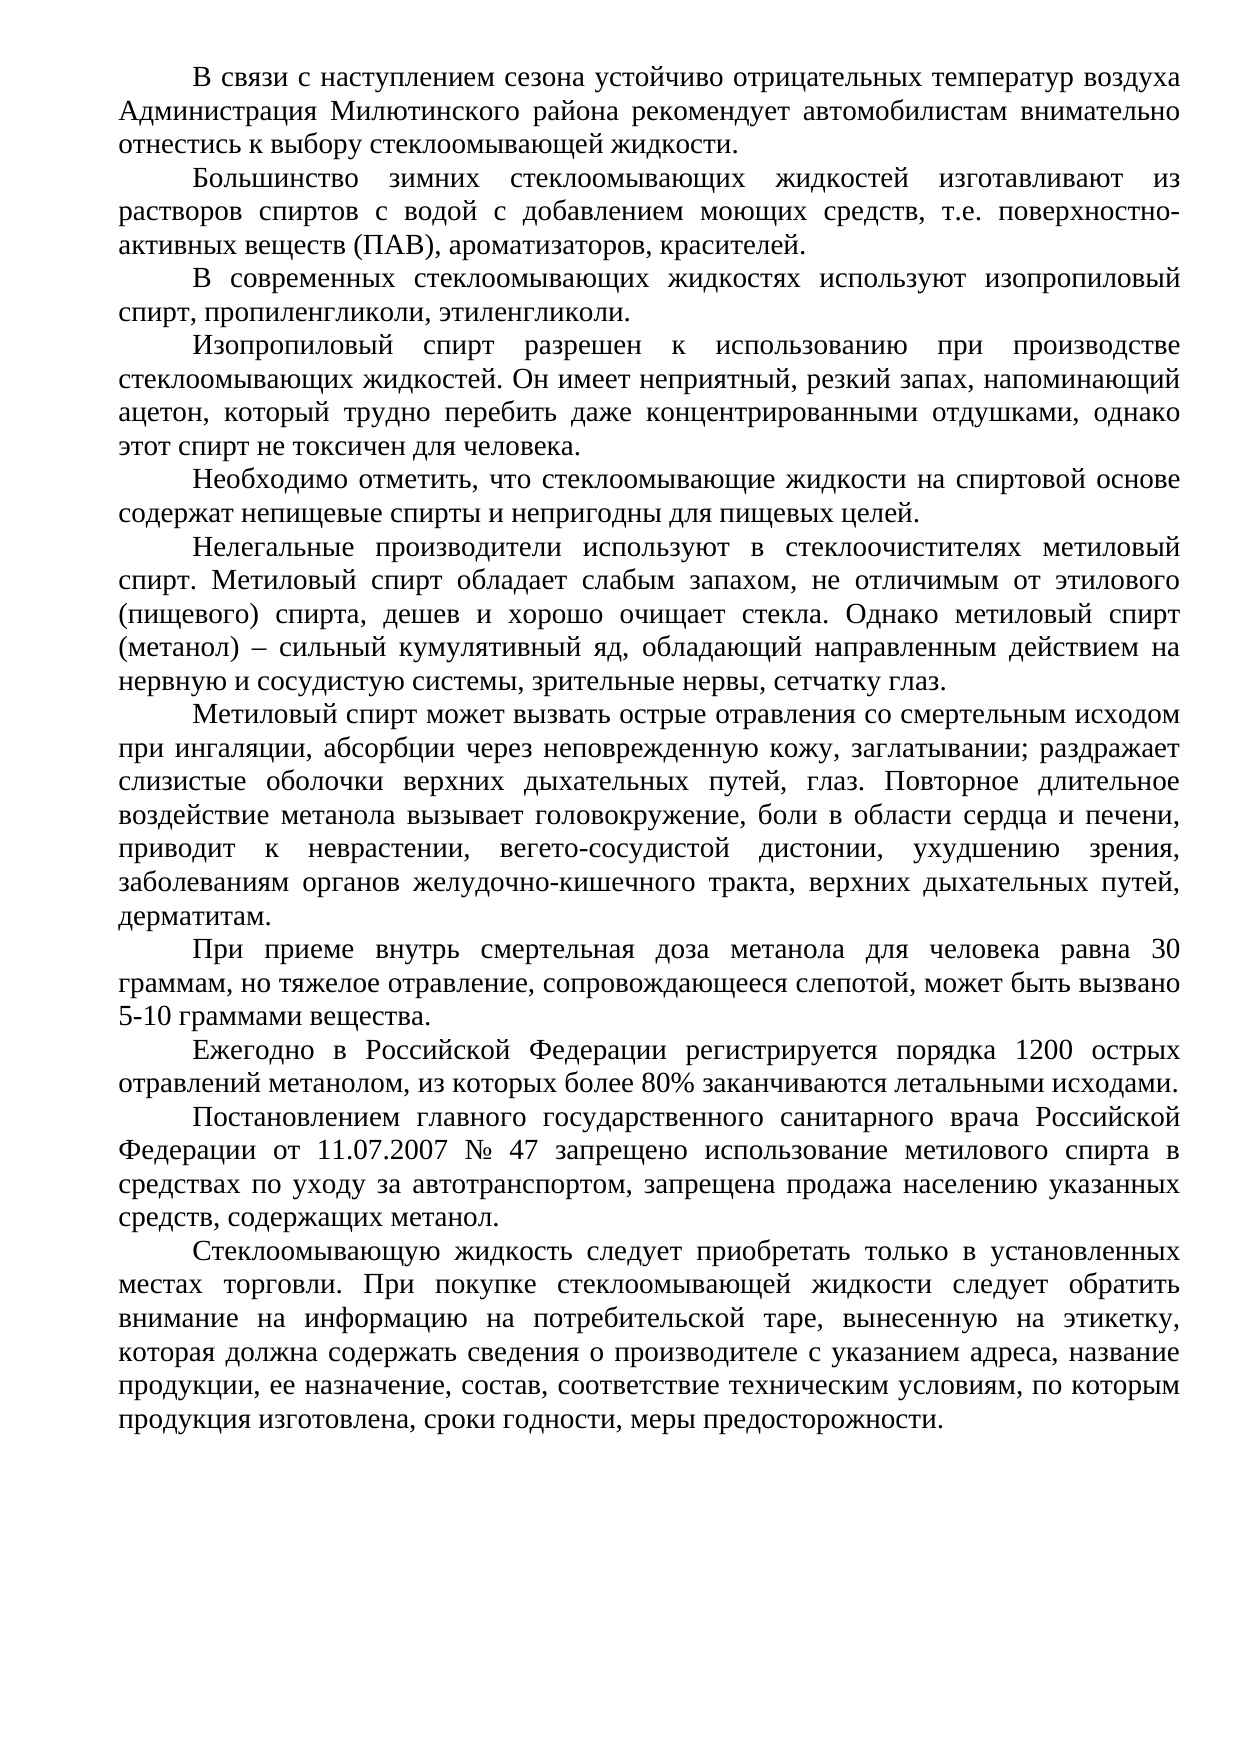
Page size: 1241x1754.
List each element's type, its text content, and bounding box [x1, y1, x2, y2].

text В связи с наступлением сезона устойчиво отрицательных температур воздуха Администрация Милютинского района рекомендует автомобилистам внимательно отнестись к выбору стеклоомывающей жидкости. [118, 59, 1181, 160]
text Метиловый спирт может вызвать острые отравления со смертельным исходом при ингаляции, абсорбции через неповрежденную кожу, заглатывании; раздражает слизистые оболочки верхних дыхательных путей, глаз. Повторное длительное воздействие метанола вызывает головокружение, боли в области сердца и печени, приводит к неврастении, вегето-сосудистой дистонии, ухудшению зрения, заболеваниям органов желудочно-кишечного тракта, верхних дыхательных путей, дерматитам. [118, 696, 1181, 931]
text Изопропиловый спирт разрешен к использованию при производстве стеклоомывающих жидкостей. Он имеет неприятный, резкий запах, напоминающий ацетон, который трудно перебить даже концентрированными отдушками, однако этот спирт не токсичен для человека. [118, 327, 1181, 462]
text Ежегодно в Российской Федерации регистрируется порядка 1200 острых отравлений метанолом, из которых более 80% заканчиваются летальными исходами. [118, 1032, 1181, 1099]
text Необходимо отметить, что стеклоомывающие жидкости на спиртовой основе содержат непищевые спирты и непригодны для пищевых целей. [118, 462, 1181, 529]
text Нелегальные производители используют в стеклоочистителях метиловый спирт. Метиловый спирт обладает слабым запахом, не отличимым от этилового (пищевого) спирта, дешев и хорошо очищает стекла. Однако метиловый спирт (метанол) – сильный кумулятивный яд, обладающий направленным действием на нервную и сосудистую системы, зрительные нервы, сетчатку глаз. [118, 529, 1181, 696]
text Большинство зимних стеклоомывающих жидкостей изготавливают из растворов спиртов с водой с добавлением моющих средств, т.е. поверхностно-активных веществ (ПАВ), ароматизаторов, красителей. [118, 160, 1181, 260]
text Стеклоомывающую жидкость следует приобретать только в установленных местах торговли. При покупке стеклоомывающей жидкости следует обратить внимание на информацию на потребительской таре, вынесенную на этикетку, которая должна содержать сведения о производителе с указанием адреса, название продукции, ее назначение, состав, соответствие техническим условиям, по которым продукция изготовлена, сроки годности, меры предосторожности. [118, 1233, 1181, 1434]
text В современных стеклоомывающих жидкостях используют изопропиловый спирт, пропиленгликоли, этиленгликоли. [118, 260, 1181, 327]
text Постановлением главного государственного санитарного врача Российской Федерации от 11.07.2007 № 47 запрещено использование метилового спирта в средствах по уходу за автотранспортом, запрещена продажа населению указанных средств, содержащих метанол. [118, 1099, 1181, 1233]
text При приеме внутрь смертельная доза метанола для человека равна 30 граммам, но тяжелое отравление, сопровождающееся слепотой, может быть вызвано 5-10 граммами вещества. [118, 931, 1181, 1032]
